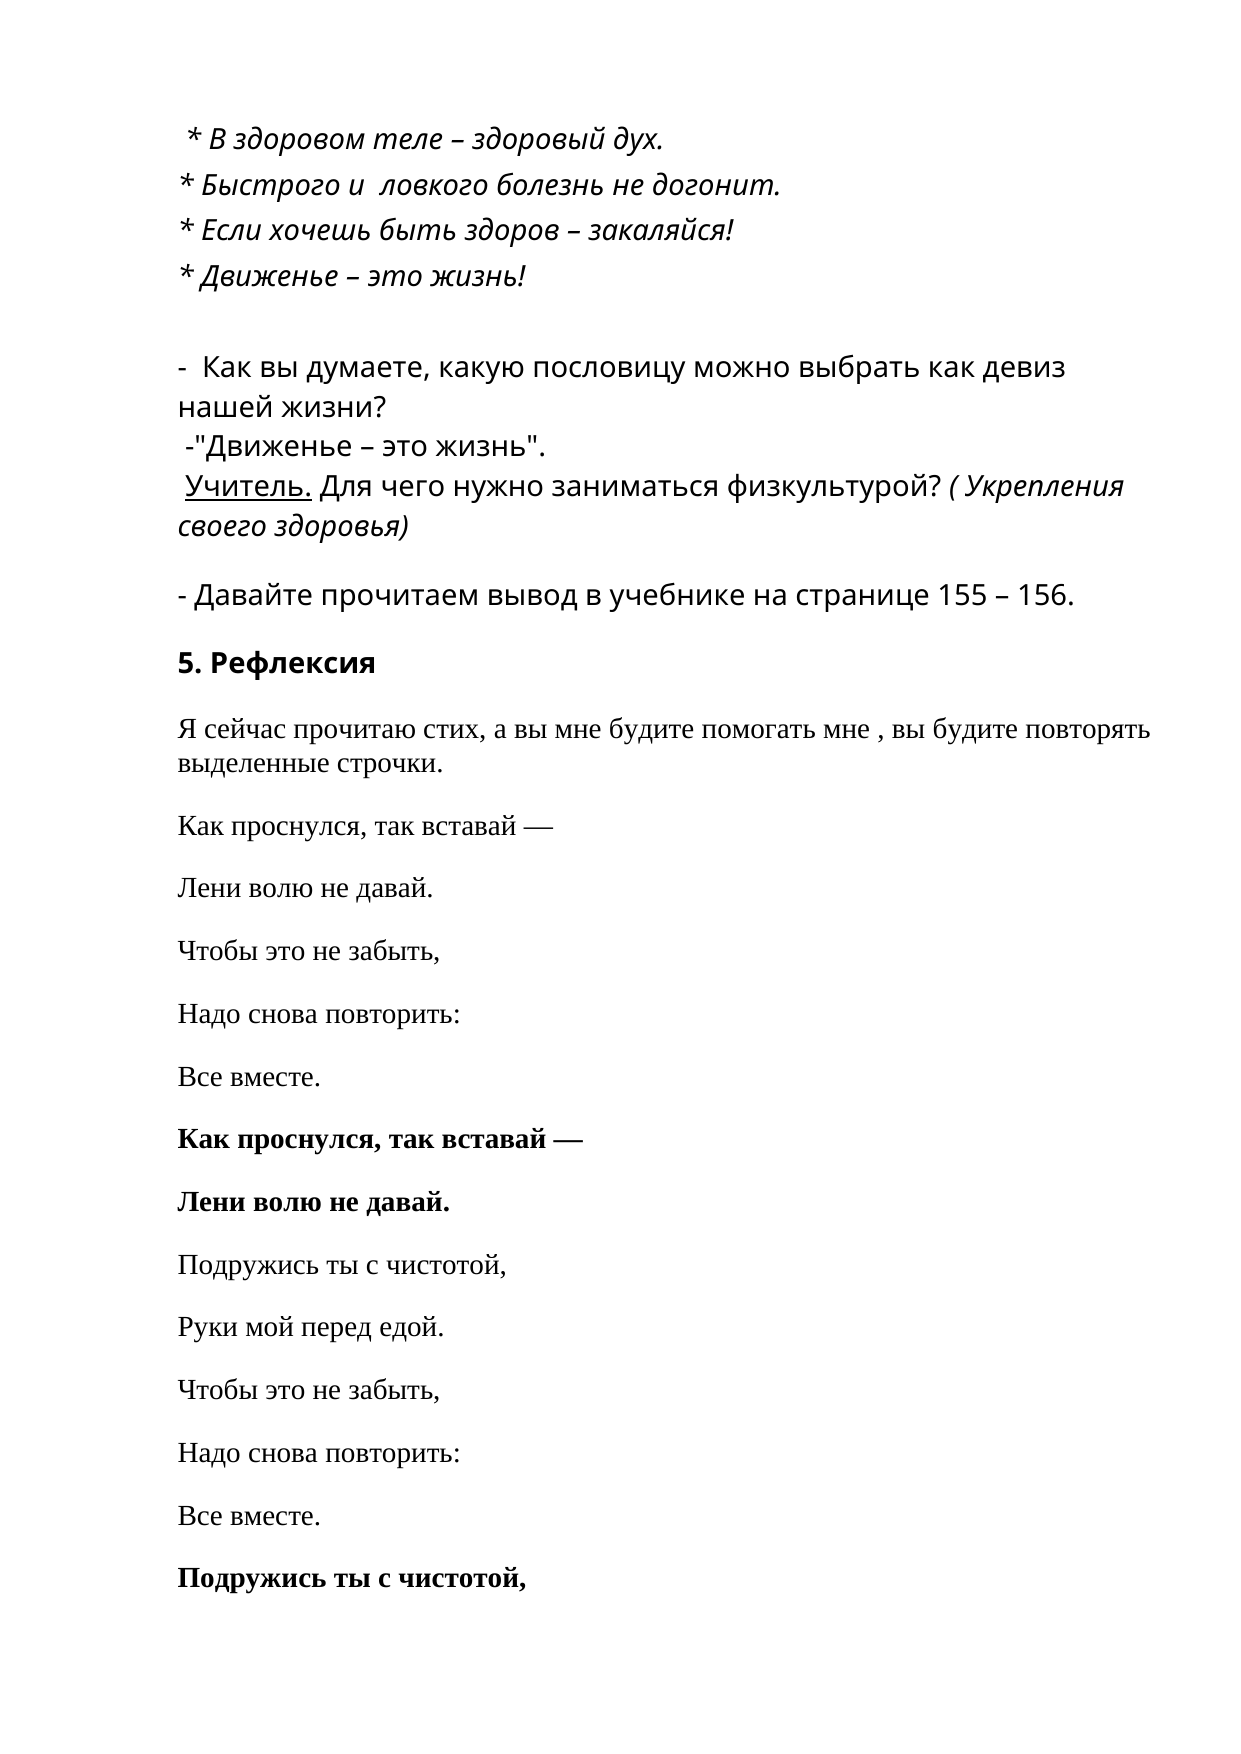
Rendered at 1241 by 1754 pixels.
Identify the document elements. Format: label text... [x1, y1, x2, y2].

text Подружись ты с чистотой, [177, 1247, 1152, 1280]
text * В здоровом теле – здоровый дух. [177, 118, 1152, 158]
text Лени волю не давай. [177, 871, 1152, 904]
text Надо снова повторить: [177, 996, 1152, 1029]
text * Движенье – это жизнь! [177, 255, 1152, 295]
text - Давайте прочитаем вывод в учебнике на странице 155 – 156. [177, 574, 1152, 613]
text Чтобы это не забыть, [177, 933, 1152, 967]
text Как проснулся, так вставай — [177, 808, 1152, 841]
text Подружись ты с чистотой, [177, 1560, 1152, 1594]
text Все вместе. [177, 1498, 1152, 1531]
text Все вместе. [177, 1059, 1152, 1092]
text - Как вы думаете, какую пословицу можно выбрать как девиз нашей жизни? [177, 346, 1152, 426]
text 5. Рефлексия [177, 643, 1152, 682]
text Лени волю не давай. [177, 1184, 1152, 1218]
text Надо снова повторить: [177, 1435, 1152, 1468]
text * Быстрого и ловкого болезнь не догонит. [177, 164, 1152, 203]
text Я сейчас прочитаю стих, а вы мне будите помогать мне , вы будите повторять выделенные строчки. [177, 712, 1152, 779]
text Учитель. Для чего нужно заниматься физкультурой? ( Укрепления своего здоровья) [177, 465, 1152, 545]
text -"Движенье – это жизнь". [177, 426, 1152, 465]
text Руки мой перед едой. [177, 1309, 1152, 1343]
text * Если хочешь быть здоров – закаляйся! [177, 209, 1152, 249]
text Чтобы это не забыть, [177, 1372, 1152, 1406]
text Как проснулся, так вставай — [177, 1121, 1152, 1155]
